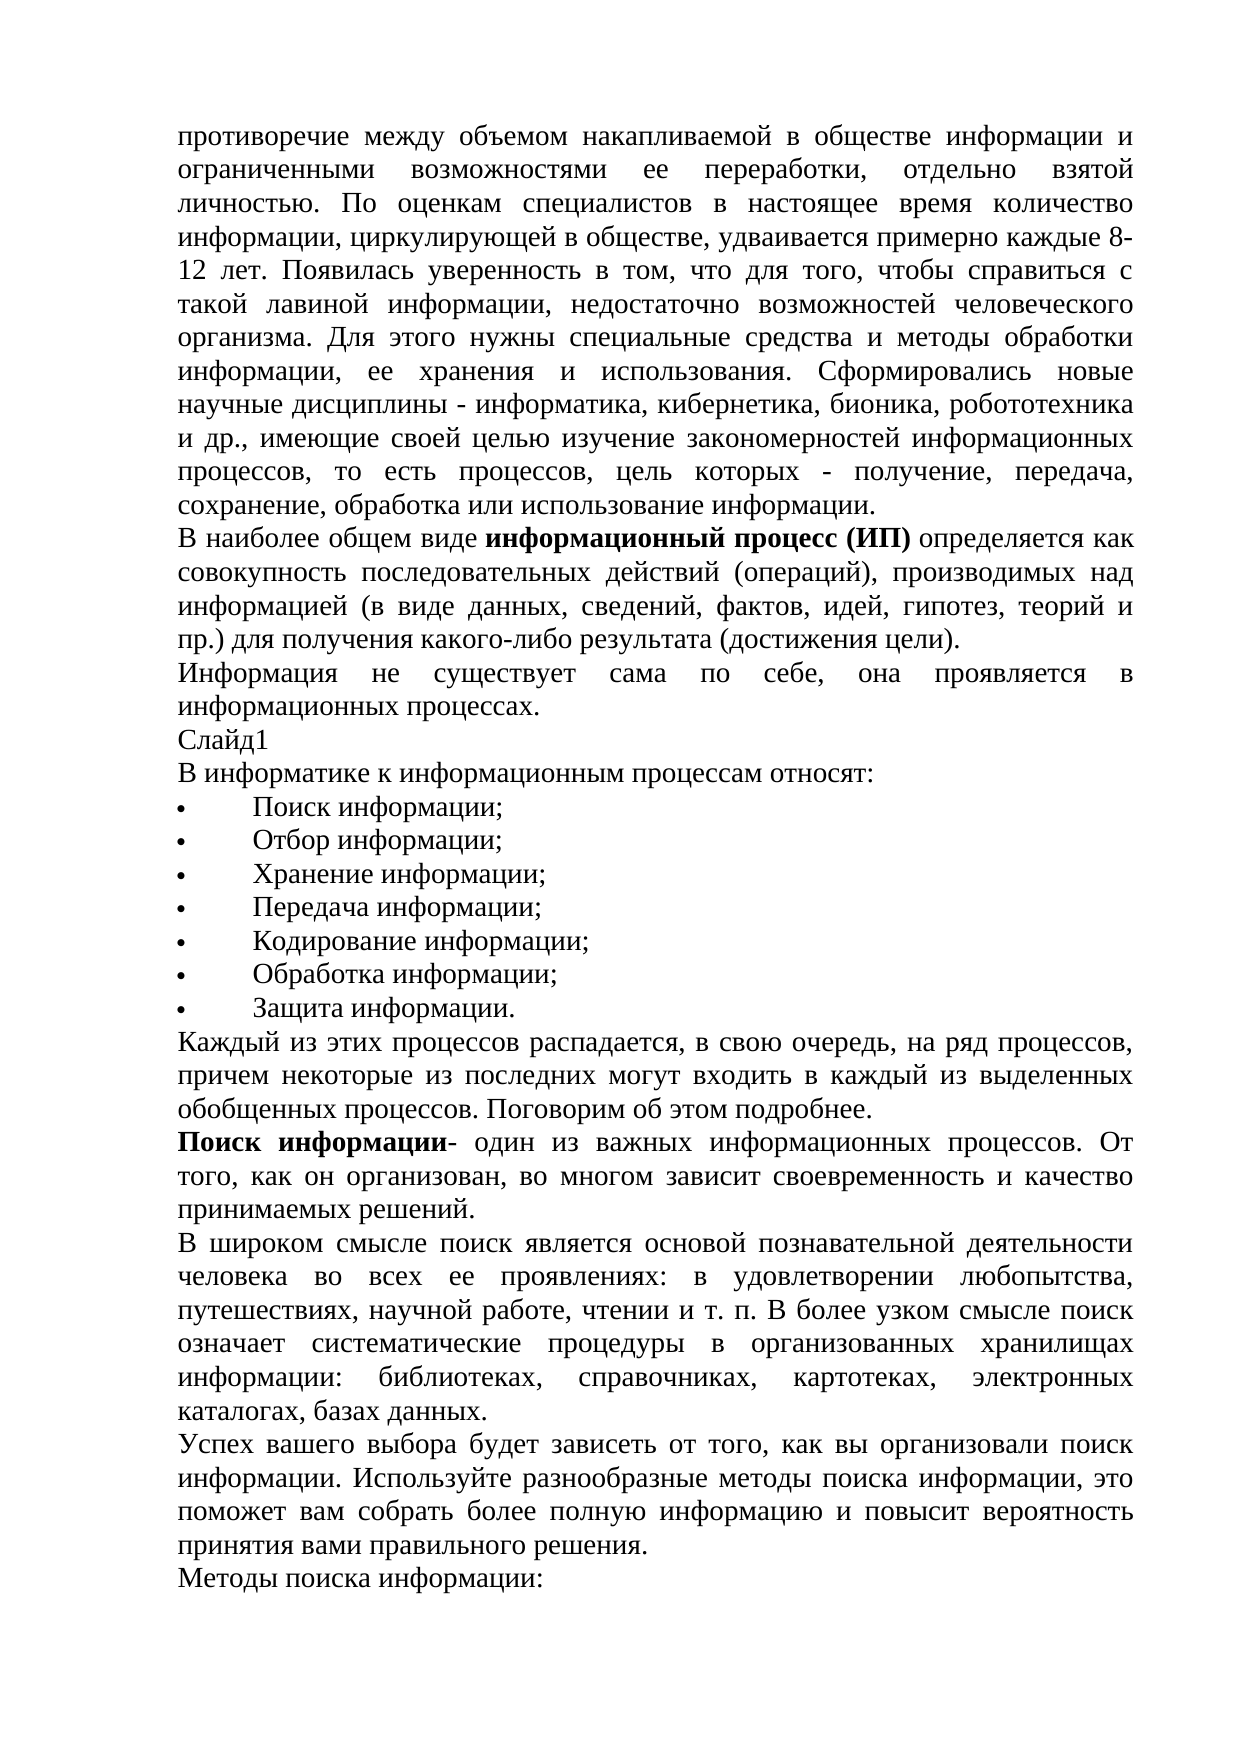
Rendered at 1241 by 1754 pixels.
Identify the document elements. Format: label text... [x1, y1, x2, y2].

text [177, 118, 1134, 521]
list Поиск информации; [177, 789, 1134, 822]
list Кодирование информации; [177, 923, 1134, 957]
text Слайд1 [177, 722, 1134, 755]
text Успех вашего выбора будет зависеть от того, как вы организовали поиск информации. Используйте разнообразные методы поиска информации, это поможет вам собрать более полную информацию и повысит вероятность принятия вами правильного решения. [177, 1426, 1134, 1560]
text Информация не существует сама по себе, она проявляется в информационных процессах. [177, 655, 1134, 722]
text В информатике к информационным процессам относят: [177, 755, 1134, 789]
list Защита информации. [177, 990, 1134, 1024]
text В наиболее общем виде информационный процесс (ИП) определяется как совокупность последовательных действий (операций), производимых над информацией (в виде данных, сведений, фактов, идей, гипотез, теорий и пр.) для получения какого-либо результата (достижения цели). [177, 521, 1134, 655]
list Передача информации; [177, 889, 1134, 923]
text Методы поиска информации: [177, 1560, 1134, 1594]
list Обработка информации; [177, 957, 1134, 990]
list Хранение информации; [177, 856, 1134, 889]
text Каждый из этих процессов распадается, в свою очередь, на ряд процессов, причем некоторые из последних могут входить в каждый из выделенных обобщенных процессов. Поговорим об этом подробнее. [177, 1024, 1134, 1124]
text В широком смысле поиск является основой познавательной деятельности человека во всех ее проявлениях: в удовлетворении любопытства, путешествиях, научной работе, чтении и т. п. В более узком смысле поиск означает систематические процедуры в организованных хранилищах информации: библиотеках, справочниках, картотеках, электронных каталогах, базах данных. [177, 1225, 1134, 1426]
list Отбор информации; [177, 822, 1134, 856]
text Поиск информации- один из важных информационных процессов. От того, как он организован, во многом зависит своевременность и качество принимаемых решений. [177, 1124, 1134, 1225]
